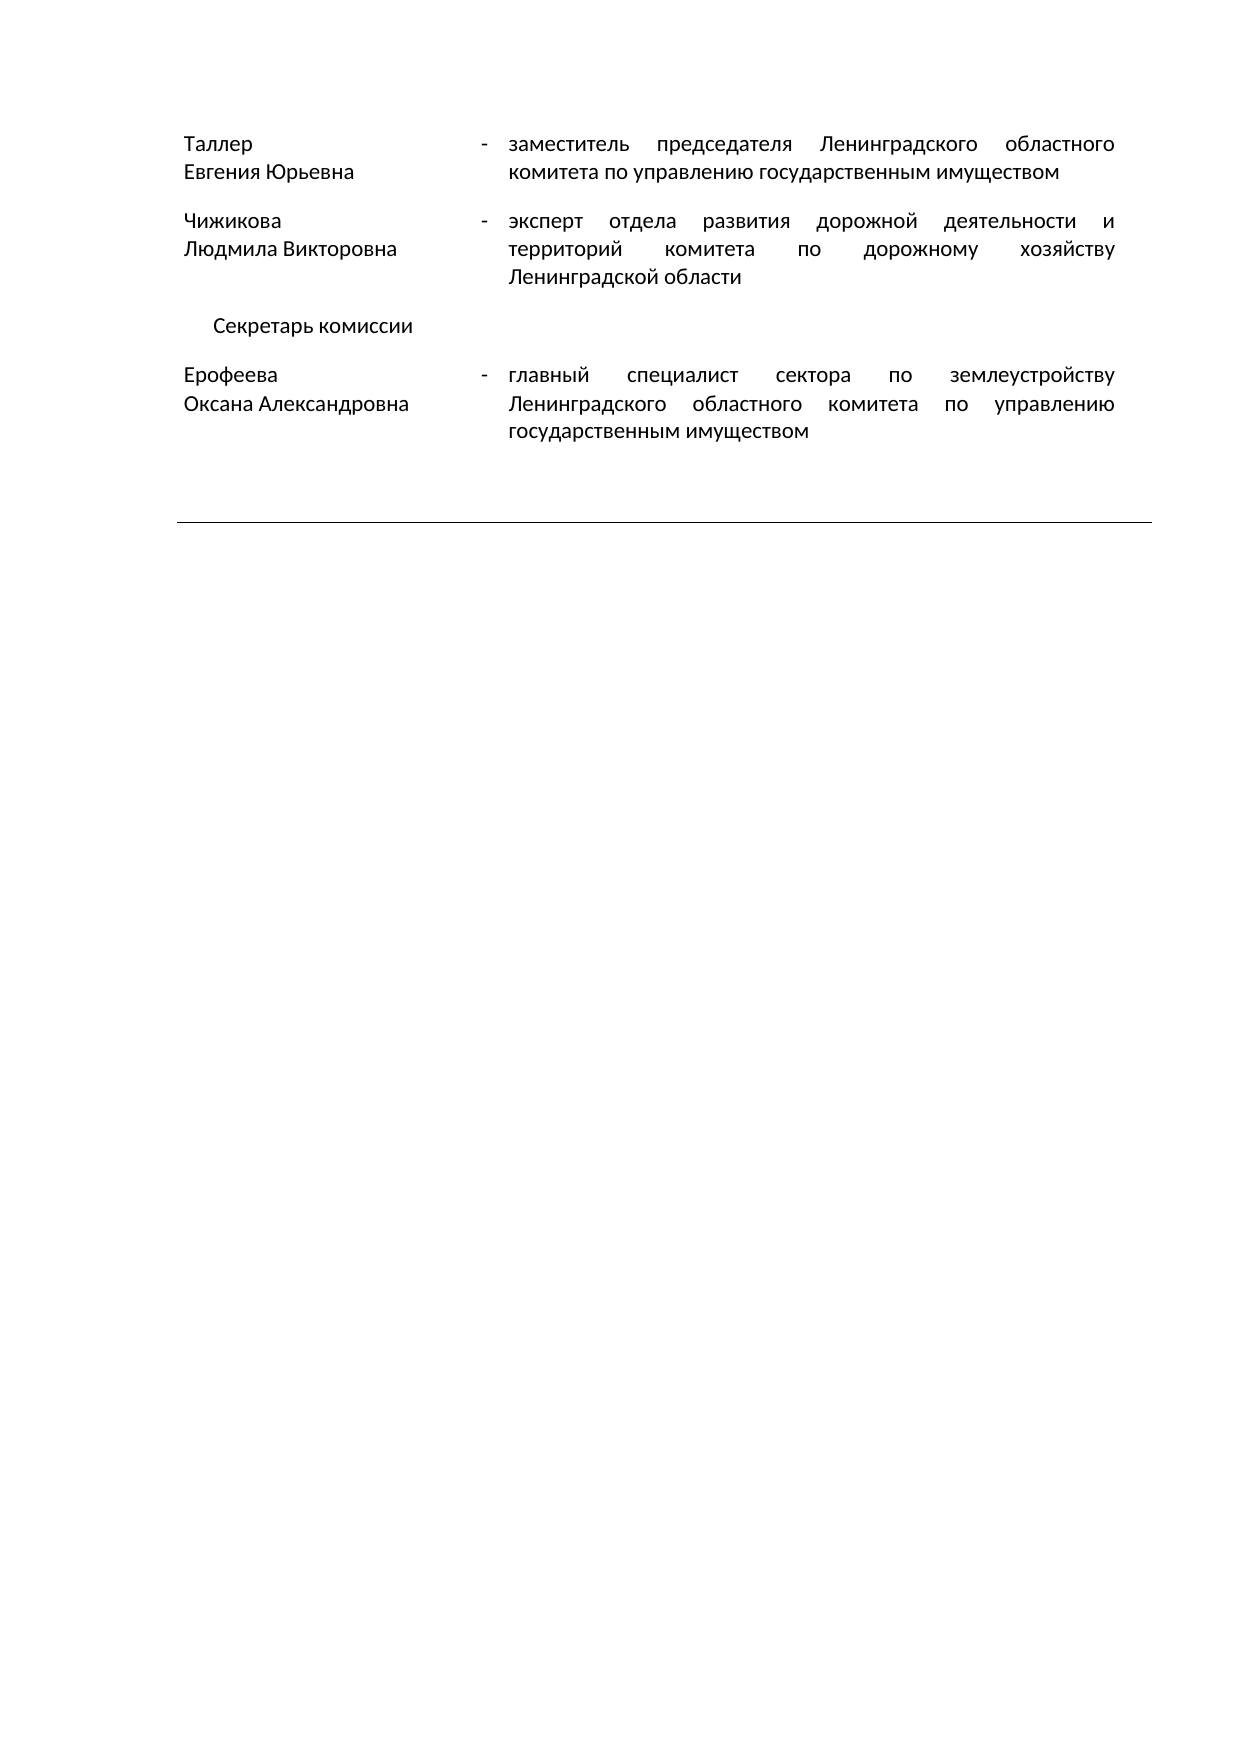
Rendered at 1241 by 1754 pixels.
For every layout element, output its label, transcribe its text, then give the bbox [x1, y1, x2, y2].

table_cell заместитель председателя Ленинградского областного комитета по управлению государственным имуществом [502, 118, 1122, 195]
table_cell - [467, 350, 502, 455]
table_cell Чижикова Людмила Викторовна [177, 195, 467, 301]
table_cell Таллер Евгения Юрьевна [177, 118, 467, 195]
table_cell - [467, 118, 502, 195]
table_cell главный специалист сектора по землеустройству Ленинградского областного комитета по управлению государственным имуществом [502, 350, 1122, 455]
table_cell эксперт отдела развития дорожной деятельности и территорий комитета по дорожному хозяйству Ленинградской области [502, 195, 1122, 301]
table_cell - [467, 195, 502, 301]
table_cell Ерофеева Оксана Александровна [177, 350, 467, 455]
table_cell Секретарь комиссии [177, 301, 1122, 350]
